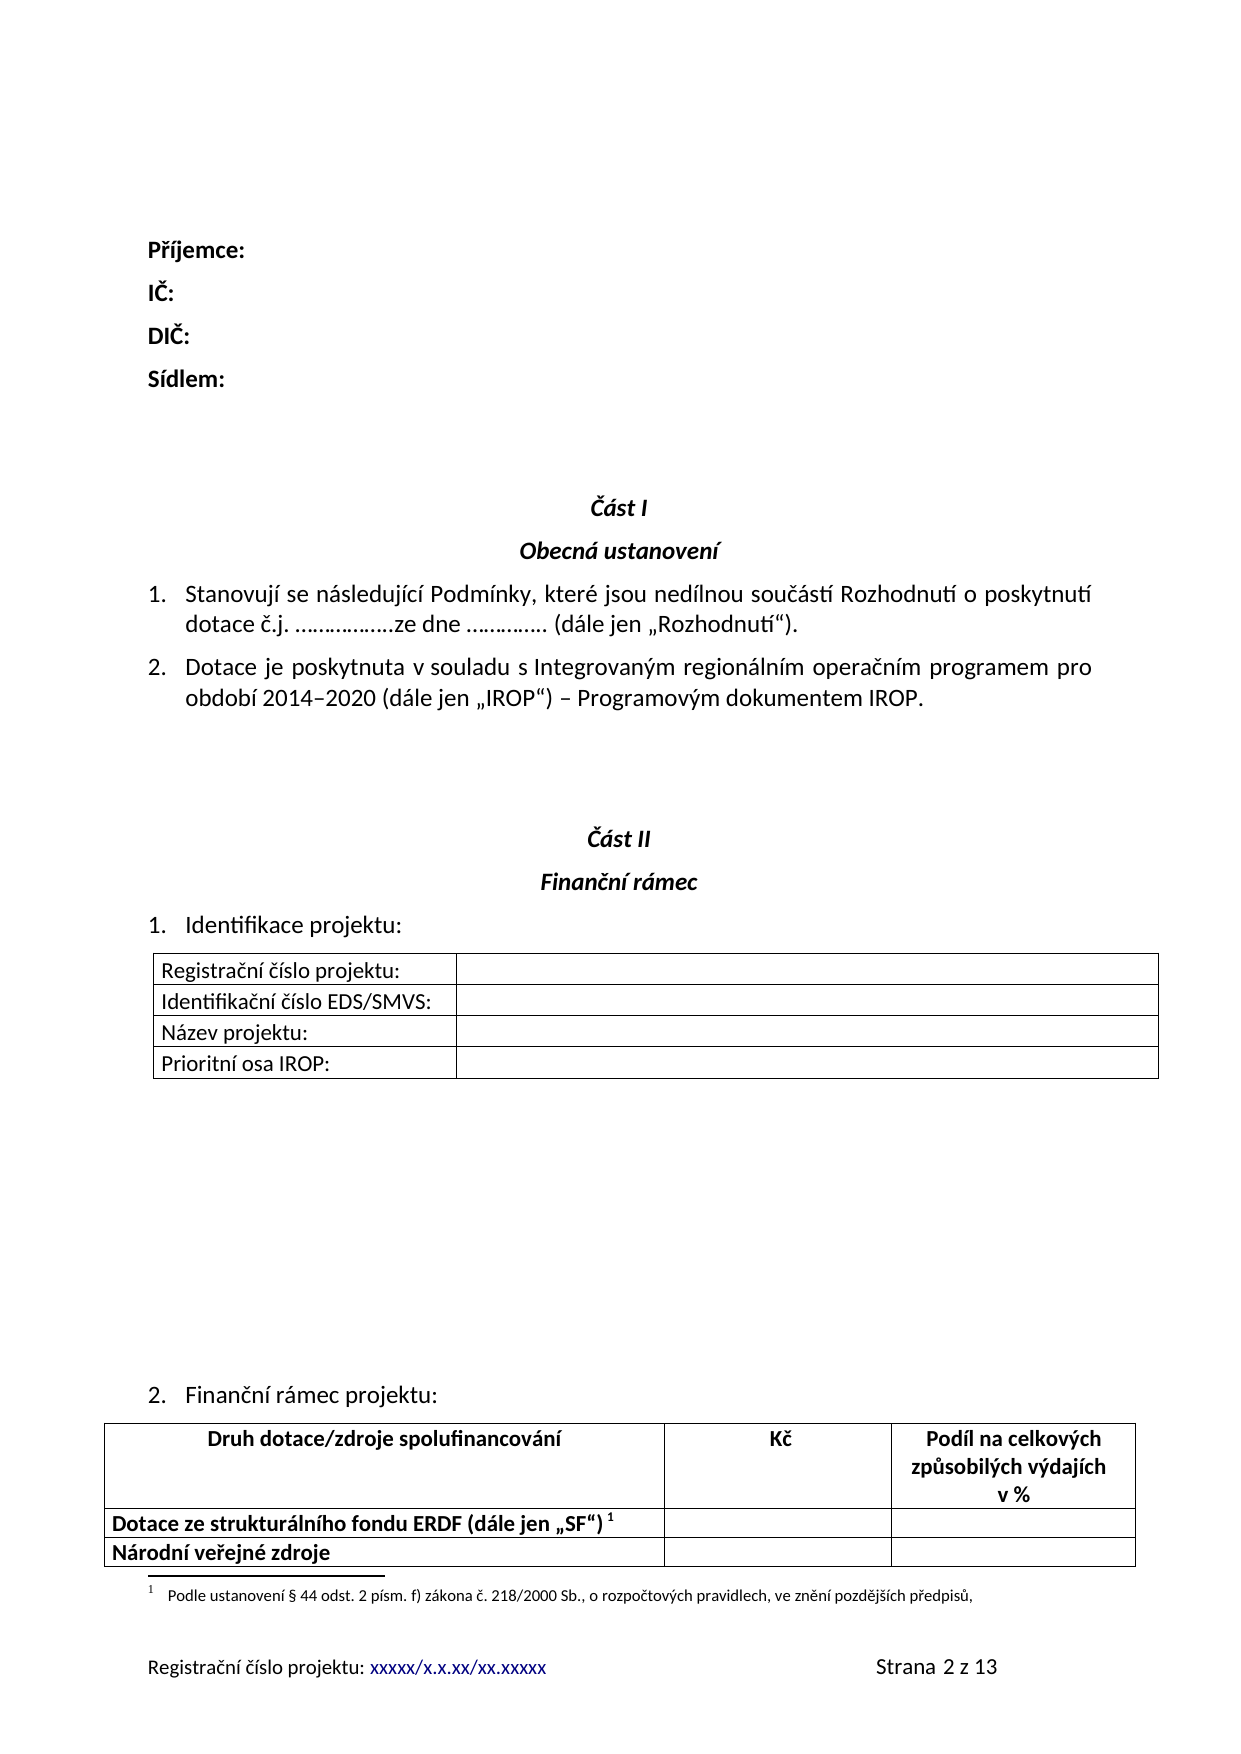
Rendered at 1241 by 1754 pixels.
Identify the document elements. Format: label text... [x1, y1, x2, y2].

table_cell Název projektu: [154, 1016, 456, 1046]
list Identifikace projektu: [148, 909, 1092, 940]
text Sídlem: [148, 363, 1092, 393]
table_cell [665, 1509, 891, 1537]
table_header Druh dotace/zdroje spolufinancování [105, 1424, 664, 1508]
table_cell Národní veřejné zdroje [105, 1538, 664, 1566]
table_cell Prioritní osa IROP: [154, 1047, 456, 1077]
list Dotace je poskytnuta v souladu s Integrovaným regionálním operačním programem pro období 2014–2020 (dále jen „IROP“) – Programovým dokumentem IROP. [148, 651, 1092, 712]
table_header [457, 954, 1158, 984]
list Finanční rámec projektu: [148, 1380, 1074, 1410]
table_header Kč [665, 1424, 891, 1508]
subtitle Část I [148, 492, 1092, 522]
table_cell [457, 1016, 1158, 1046]
table_cell Identifikační číslo EDS/SMVS: [154, 985, 456, 1015]
text DIČ: [148, 320, 1092, 350]
table_cell [457, 985, 1158, 1015]
table_cell [457, 1047, 1158, 1077]
table_cell Dotace ze strukturálního fondu ERDF (dále jen „SF“) [105, 1509, 664, 1537]
table_header Registrační číslo projektu: [154, 954, 456, 984]
text IČ: [148, 277, 1092, 307]
subtitle Obecná ustanovení [148, 535, 1092, 565]
table_header Podíl na celkových způsobilých výdajích v % [892, 1424, 1135, 1508]
table_cell [665, 1538, 891, 1566]
subtitle Část II [148, 823, 1092, 854]
text Příjemce: [148, 234, 1092, 264]
list Stanovují se následující Podmínky, které jsou nedílnou součástí Rozhodnutí o poskytnutí dotace č.j. ……………..ze dne ………….. (dále jen „Rozhodnutí“). [148, 578, 1092, 639]
table_cell [892, 1509, 1135, 1537]
table_cell [892, 1538, 1135, 1566]
text Finanční rámec [148, 866, 1092, 897]
